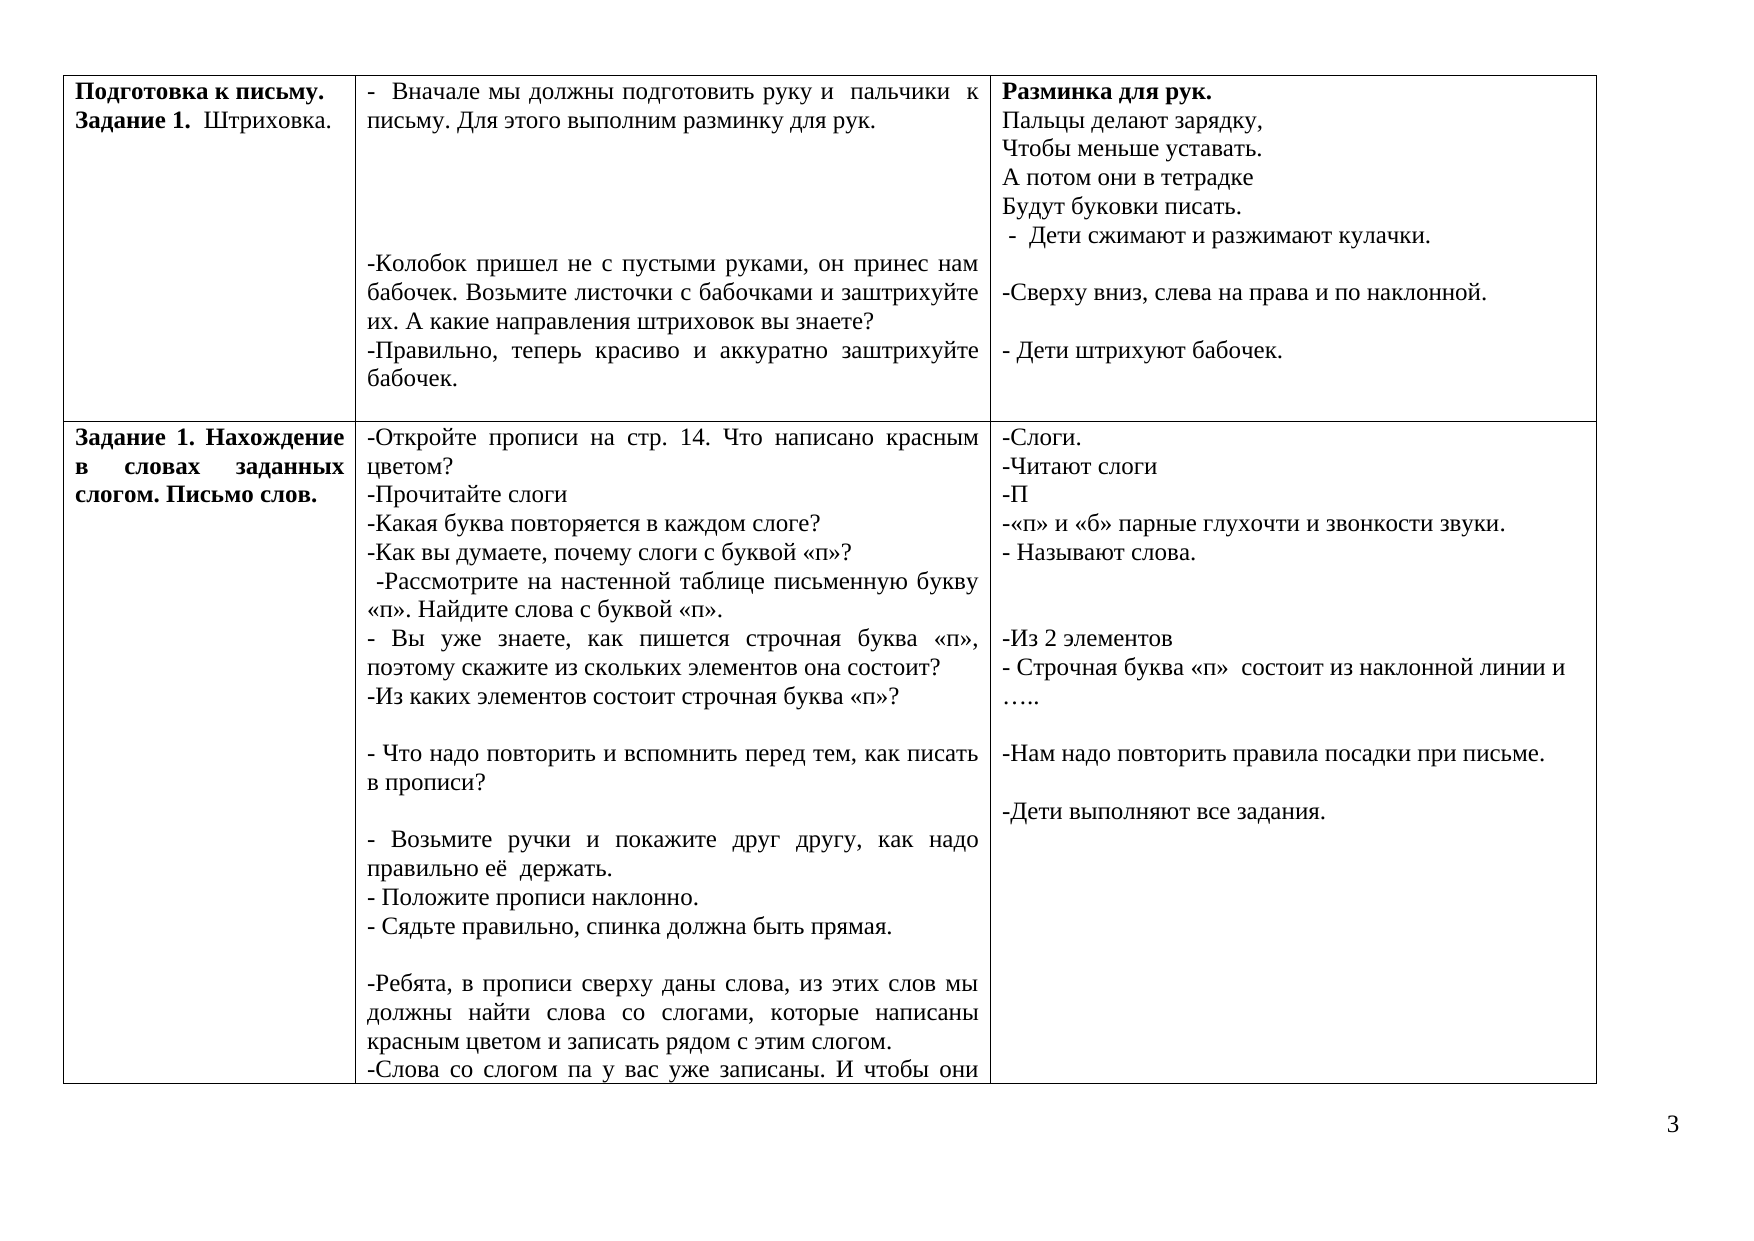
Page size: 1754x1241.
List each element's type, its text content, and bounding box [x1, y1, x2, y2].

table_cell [356, 422, 990, 1083]
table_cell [64, 422, 355, 1083]
table_cell Разминка для рук. Пальцы делают зарядку, Чтобы меньше уставать. А потом они в тетрадке Будут буковки писать. - Дети сжимают и разжимают кулачки. -Сверху вниз, слева на права и по наклонной. - Дети штрихуют бабочек. [991, 76, 1596, 421]
table_cell Подготовка к письму. Задание 1. Штриховка. [64, 76, 355, 421]
table_cell - Вначале мы должны подготовить руку и пальчики к письму. Для этого выполним разминку для рук. -Колобок пришел не с пустыми руками, он принес нам бабочек. Возьмите листочки с бабочками и заштрихуйте их. А какие направления штриховок вы знаете? -Правильно, теперь красиво и аккуратно заштрихуйте бабочек. [356, 76, 990, 421]
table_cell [991, 422, 1596, 1083]
